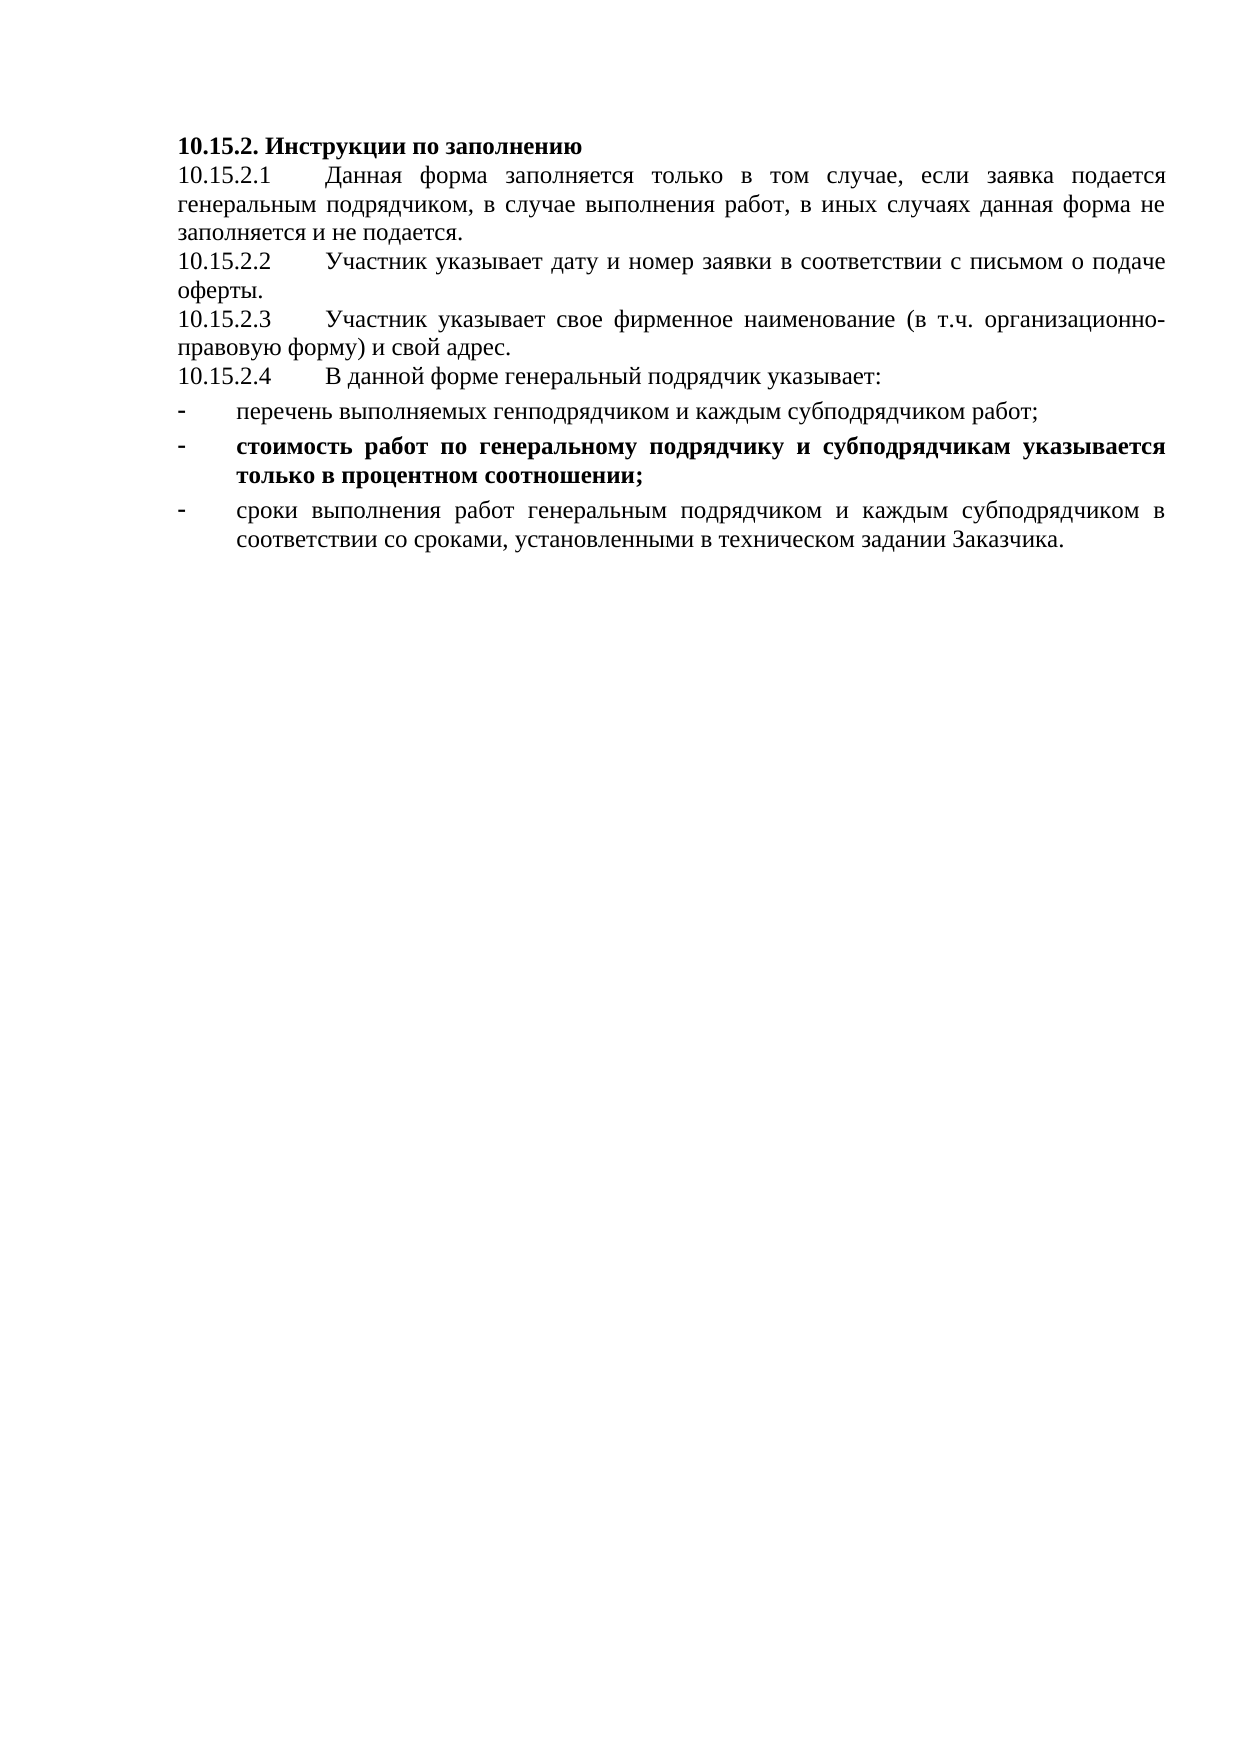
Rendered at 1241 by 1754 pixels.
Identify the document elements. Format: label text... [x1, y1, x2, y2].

text 10.15.2.2 Участник указывает дату и номер заявки в соответствии с письмом о подаче оферты. [177, 246, 1167, 304]
list сроки выполнения работ генеральным подрядчиком и каждым субподрядчиком в соответствии со сроками, установленными в техническом задании Заказчика. [177, 495, 1167, 552]
list перечень выполняемых генподрядчиком и каждым субподрядчиком работ; [177, 396, 1167, 425]
list стоимость работ по генеральному подрядчику и субподрядчикам указывается только в процентном соотношении; [177, 431, 1167, 489]
text 10.15.2.1 Данная форма заполняется только в том случае, если заявка подается генеральным подрядчиком, в случае выполнения работ, в иных случаях данная форма не заполняется и не подается. [177, 160, 1167, 246]
text 10.15.2. Инструкции по заполнению [177, 131, 1167, 160]
text 10.15.2.4 В данной форме генеральный подрядчик указывает: [177, 361, 1167, 390]
text 10.15.2.3 Участник указывает свое фирменное наименование (в т.ч. организационно-правовую форму) и свой адрес. [177, 304, 1167, 361]
